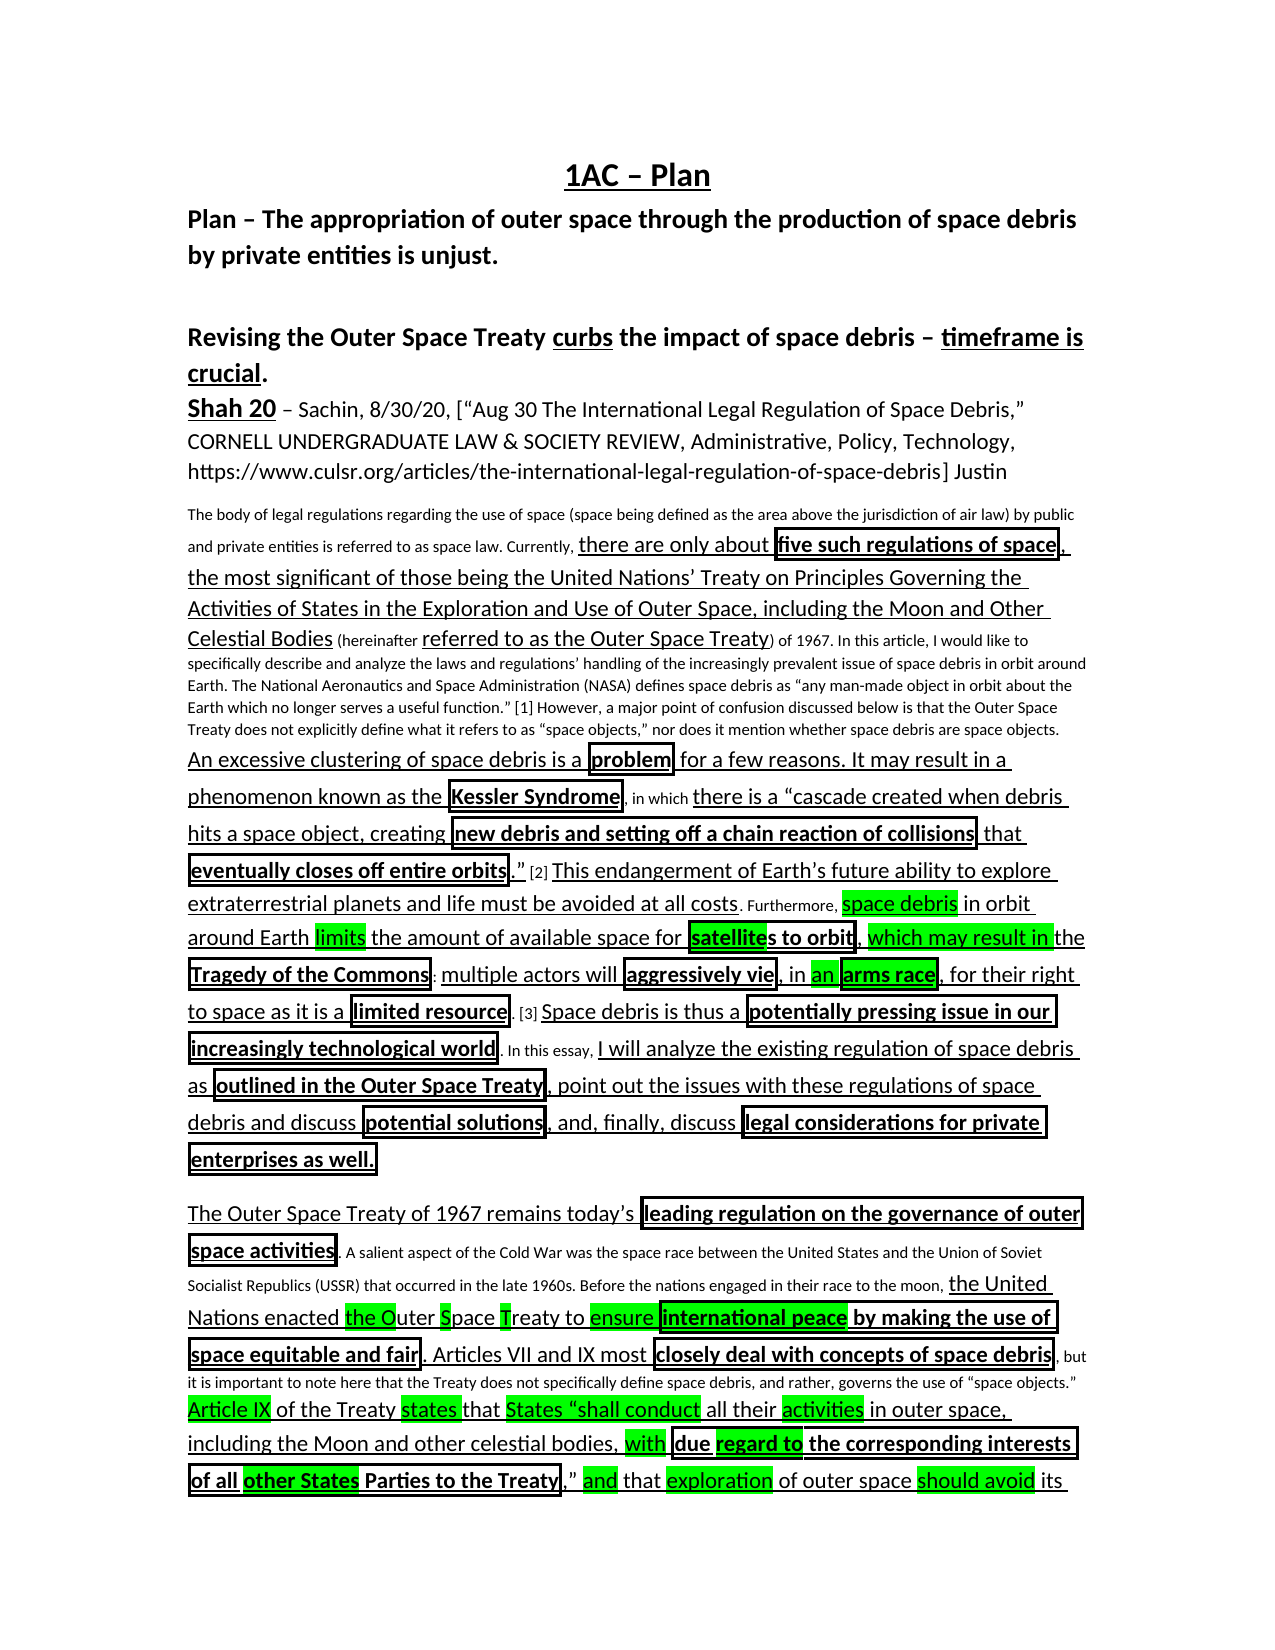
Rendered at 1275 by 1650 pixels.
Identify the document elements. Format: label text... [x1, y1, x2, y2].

text Shah 20 – Sachin, 8/30/20, [“Aug 30 The International Legal Regulation of Space Debris,” CORNELL UNDERGRADUATE LAW & SOCIETY REVIEW, Administrative, Policy, Technology, https://www.culsr.org/articles/the-international-legal-regulation-of-space-debris] Justin [187, 392, 1087, 485]
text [187, 1196, 1087, 1497]
text The body of legal regulations regarding the use of space (space being defined as the area above the jurisdiction of air law) by public and private entities is referred to as space law. Currently, there are only about five such regulations of space, the most significant of those being the United Nations’ Treaty on Principles Governing the Activities of States in the Exploration and Use of Outer Space, including the Moon and Other Celestial Bodies (hereinafter referred to as the Outer Space Treaty) of 1967. In this article, I would like to specifically describe and analyze the laws and regulations’ handling of the increasingly prevalent issue of space debris in orbit around Earth. The National Aeronautics and Space Administration (NASA) defines space debris as “any man-made object in orbit about the Earth which no longer serves a useful function.” [1] However, a major point of confusion discussed below is that the Outer Space Treaty does not explicitly define what it refers to as “space objects,” nor does it mention whether space debris are space objects. An excessive clustering of space debris is a problem for a few reasons. It may result in a phenomenon known as the Kessler Syndrome, in which there is a “cascade created when debris hits a space object, creating new debris and setting off a chain reaction of collisions that eventually closes off entire orbits.” [2] This endangerment of Earth’s future ability to explore extraterrestrial planets and life must be avoided at all costs. Furthermore, space debris in orbit around Earth limits the amount of available space for satellites to orbit, which may result in the Tragedy of the Commons: multiple actors will aggressively vie, in an arms race, for their right to space as it is a limited resource. [3] Space debris is thus a potentially pressing issue in our increasingly technological world. In this essay, I will analyze the existing regulation of space debris as outlined in the Outer Space Treaty, point out the issues with these regulations of space debris and discuss potential solutions, and, finally, discuss legal considerations for private enterprises as well. [187, 504, 1087, 1176]
subtitle Plan – The appropriation of outer space through the production of space debris by private entities is unjust. [187, 202, 1087, 271]
subtitle 1AC – Plan [187, 154, 1087, 195]
subtitle Revising the Outer Space Treaty curbs the impact of space debris – timeframe is crucial. [187, 320, 1087, 389]
